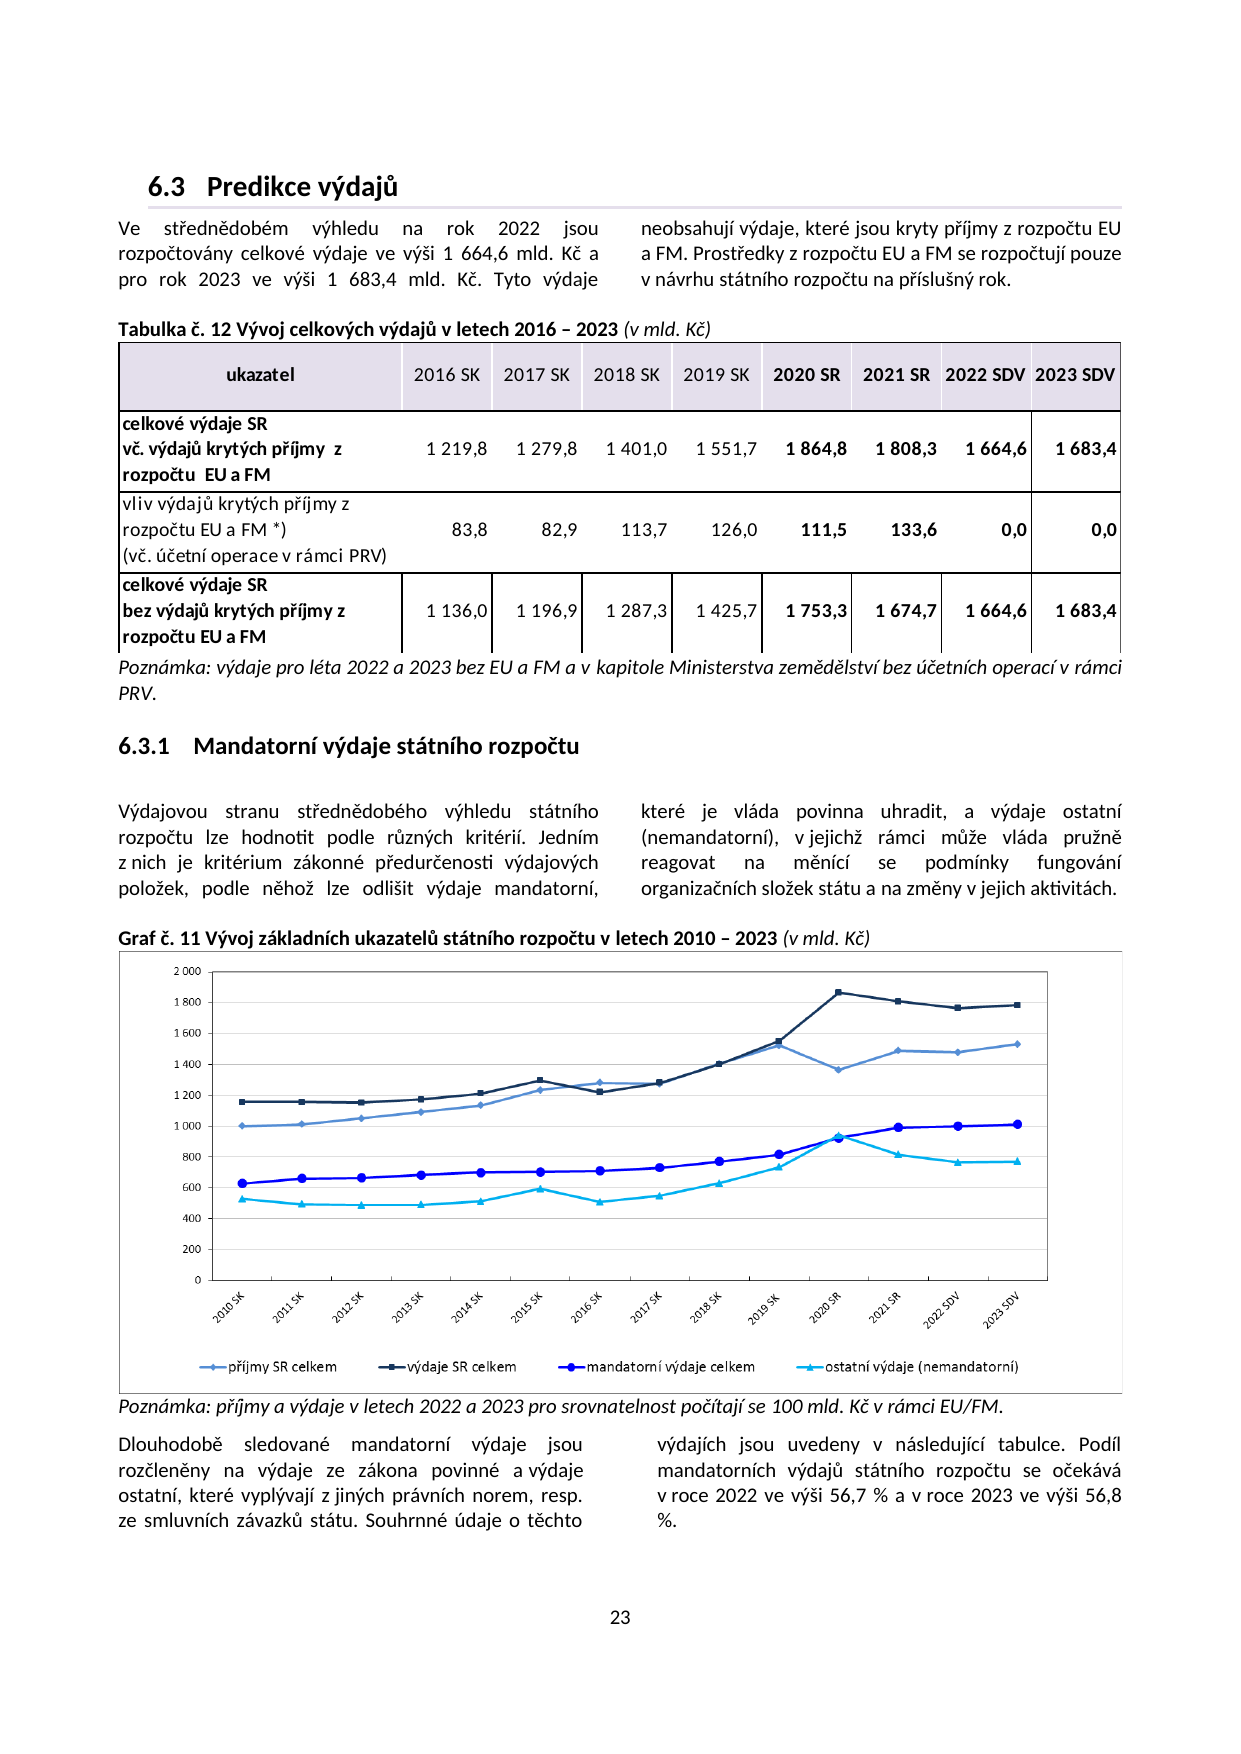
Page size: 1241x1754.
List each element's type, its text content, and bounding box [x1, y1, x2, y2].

subtitle Predikce výdajů [148, 168, 1122, 206]
text Poznámka: výdaje pro léta 2022 a 2023 bez EU a FM a v kapitole Ministerstva zemědělství bez účetních operací v rámci PRV. [118, 342, 1122, 705]
text Ve střednědobém výhledu na rok 2022 jsou rozpočtovány celkové výdaje ve výši 1 664,6 mld. Kč a pro rok 2023 ve výši 1 683,4 mld. Kč. Tyto výdaje neobsahují výdaje, které jsou kryty příjmy z rozpočtu EU a FM. Prostředky z rozpočtu EU a FM se rozpočtují pouze v návrhu státního rozpočtu na příslušný rok. [641, 215, 1122, 291]
text Graf č. 11 Vývoj základních ukazatelů státního rozpočtu v letech 2010 – 2023 (v mld. Kč) [118, 925, 1122, 950]
text Tabulka č. 12 Vývoj celkových výdajů v letech 2016 – 2023 (v mld. Kč) [118, 316, 1122, 342]
subtitle Mandatorní výdaje státního rozpočtu [118, 730, 1122, 761]
text Dlouhodobě sledované mandatorní výdaje jsou rozčleněny na výdaje ze zákona povinné a výdaje ostatní, které vyplývají z jiných právních norem, resp. ze smluvních závazků státu. Souhrnné údaje o těchto výdajích jsou uvedeny v následující tabulce. Podíl mandatorních výdajů státního rozpočtu se očekává v roce 2022 ve výši 56,7 % a v roce 2023 ve výši 56,8 %. [657, 1431, 1122, 1533]
text Poznámka: příjmy a výdaje v letech 2022 a 2023 pro srovnatelnost počítají se 100 mld. Kč v rámci EU/FM. [118, 1394, 1122, 1419]
text Výdajovou stranu střednědobého výhledu státního rozpočtu lze hodnotit podle různých kritérií. Jedním z nich je kritérium zákonné předurčenosti výdajových položek, podle něhož lze odlišit výdaje mandatorní, které je vláda povinna uhradit, a výdaje ostatní (nemandatorní), v jejichž rámci může vláda pružně reagovat na měnící se podmínky fungování organizačních složek státu a na změny v jejich aktivitách. [641, 799, 1122, 900]
text Výdajovou stranu střednědobého výhledu státního rozpočtu lze hodnotit podle různých kritérií. Jedním z nich je kritérium zákonné předurčenosti výdajových položek, podle něhož lze odlišit výdaje mandatorní, které je vláda povinna uhradit, a výdaje ostatní (nemandatorní), v jejichž rámci může vláda pružně reagovat na měnící se podmínky fungování organizačních složek státu a na změny v jejich aktivitách. [118, 799, 599, 900]
text Ve střednědobém výhledu na rok 2022 jsou rozpočtovány celkové výdaje ve výši 1 664,6 mld. Kč a pro rok 2023 ve výši 1 683,4 mld. Kč. Tyto výdaje neobsahují výdaje, které jsou kryty příjmy z rozpočtu EU a FM. Prostředky z rozpočtu EU a FM se rozpočtují pouze v návrhu státního rozpočtu na příslušný rok. [118, 215, 599, 291]
picture [118, 950, 1123, 1394]
text Dlouhodobě sledované mandatorní výdaje jsou rozčleněny na výdaje ze zákona povinné a výdaje ostatní, které vyplývají z jiných právních norem, resp. ze smluvních závazků státu. Souhrnné údaje o těchto výdajích jsou uvedeny v následující tabulce. Podíl mandatorních výdajů státního rozpočtu se očekává v roce 2022 ve výši 56,7 % a v roce 2023 ve výši 56,8 %. [118, 1431, 583, 1533]
